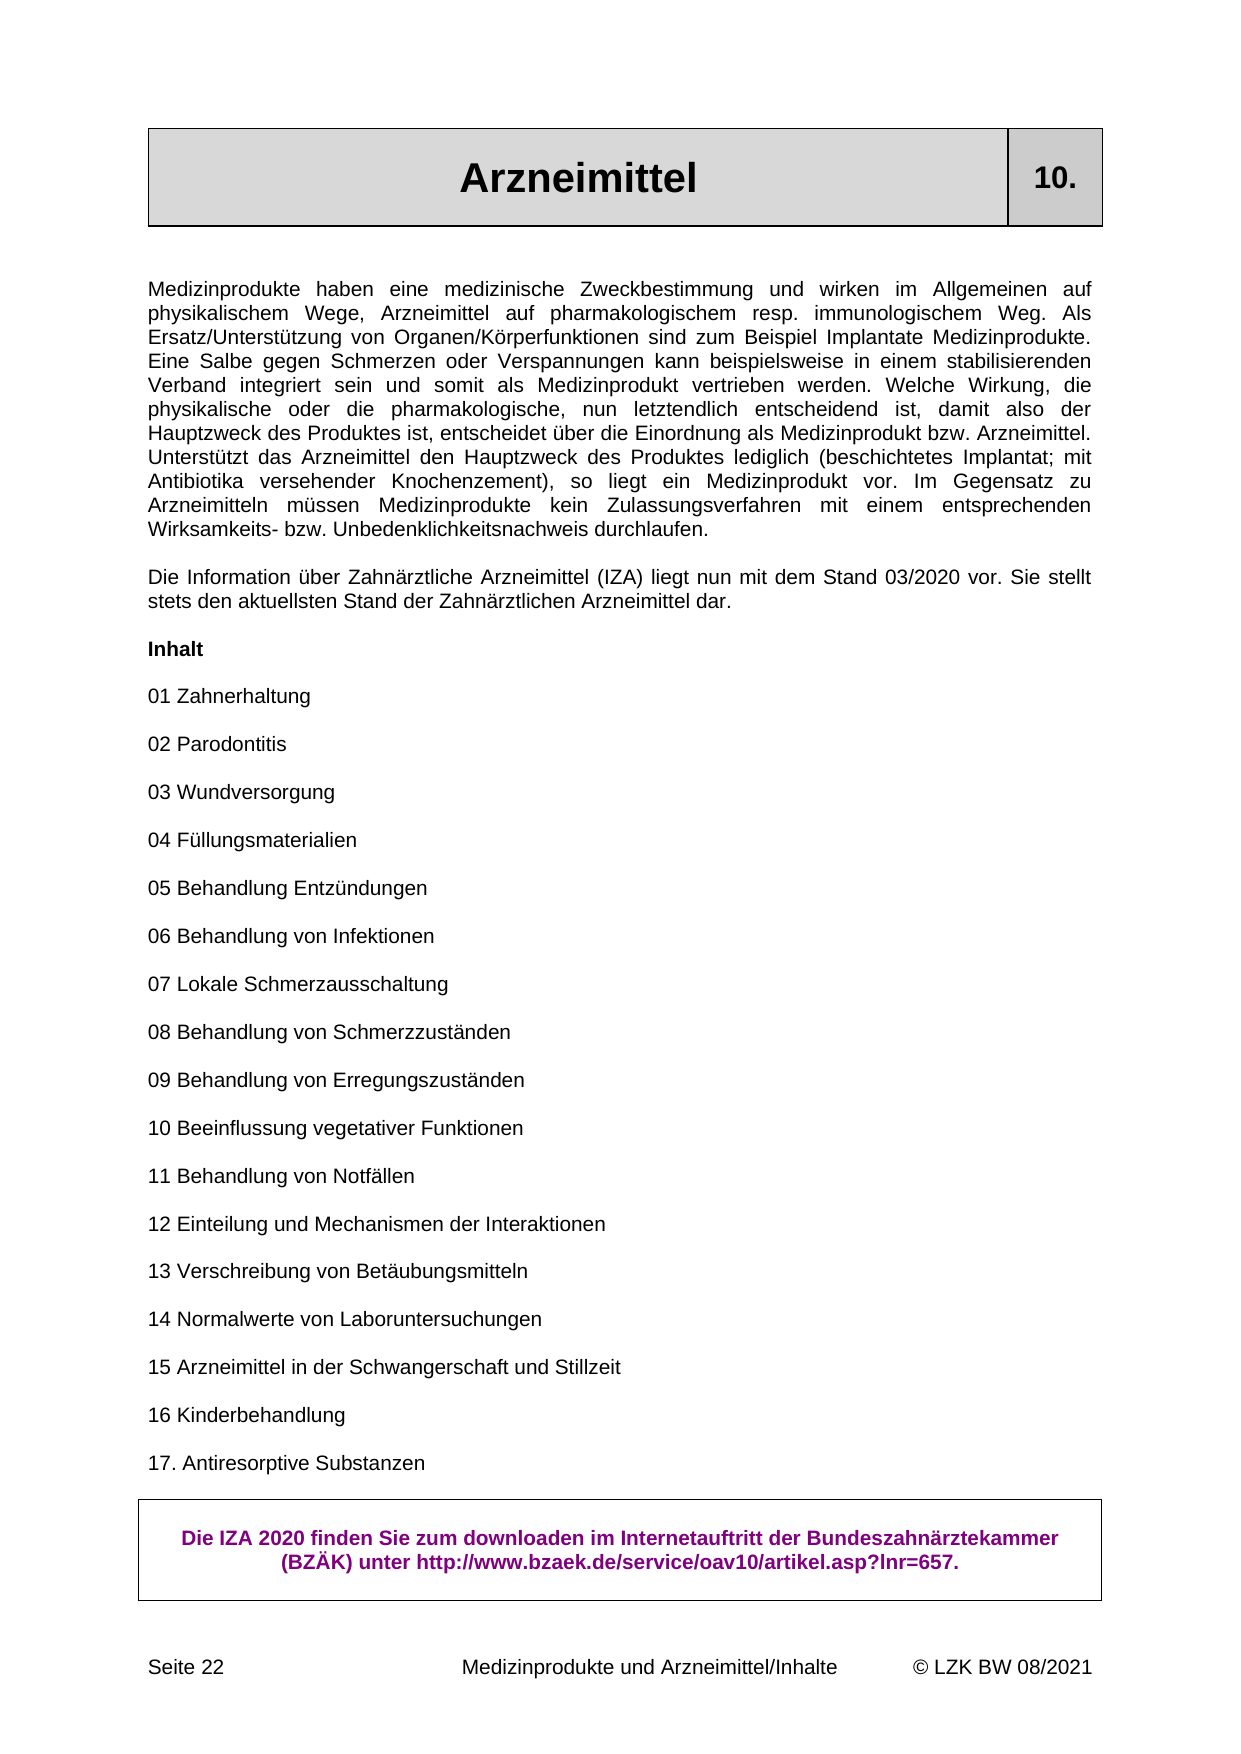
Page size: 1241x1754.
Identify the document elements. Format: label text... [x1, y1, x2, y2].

text Medizinprodukte haben eine medizinische Zweckbestimmung und wirken im Allgemeinen auf physikalischem Wege, Arzneimittel auf pharmakologischem resp. immunologischem Weg. Als Ersatz/Unterstützung von Organen/Körperfunktionen sind zum Beispiel Implantate Medizinprodukte. Eine Salbe gegen Schmerzen oder Verspannungen kann beispielsweise in einem stabilisierenden Verband integriert sein und somit als Medizinprodukt vertrieben werden. Welche Wirkung, die physikalische oder die pharmakologische, nun letztendlich entscheidend ist, damit also der Hauptzweck des Produktes ist, entscheidet über die Einordnung als Medizinprodukt bzw. Arzneimittel. Unterstützt das Arzneimittel den Hauptzweck des Produktes lediglich (beschichtetes Implantat; mit Antibiotika versehender Knochenzement), so liegt ein Medizinprodukt vor. Im Gegensatz zu Arzneimitteln müssen Medizinprodukte kein Zulassungsverfahren mit einem entsprechenden Wirksamkeits- bzw. Unbedenklichkeitsnachweis durchlaufen. [148, 277, 1092, 541]
text 01 Zahnerhaltung [148, 684, 1092, 708]
text 13 Verschreibung von Betäubungsmitteln [148, 1259, 1092, 1283]
text 11 Behandlung von Notfällen [148, 1163, 1092, 1187]
text 02 Parodontitis [148, 732, 1092, 756]
text Inhalt [148, 636, 1092, 660]
text 04 Füllungsmaterialien [148, 828, 1092, 852]
text 05 Behandlung Entzündungen [148, 876, 1092, 900]
text Die IZA 2020 finden Sie zum downloaden im Internetauftritt der Bundeszahnärztekammer (BZÄK) unter http://www.bzaek.de/service/oav10/artikel.asp?lnr=657. [139, 1523, 1101, 1600]
text 06 Behandlung von Infektionen [148, 924, 1092, 948]
text 17. Antiresorptive Substanzen [148, 1451, 1092, 1475]
text 12 Einteilung und Mechanismen der Interaktionen [148, 1211, 1092, 1235]
text 03 Wundversorgung [148, 780, 1092, 804]
text 16 Kinderbehandlung [148, 1403, 1092, 1427]
text 09 Behandlung von Erregungszuständen [148, 1068, 1092, 1092]
text 15 Arzneimittel in der Schwangerschaft und Stillzeit [148, 1355, 1092, 1379]
text 14 Normalwerte von Laboruntersuchungen [148, 1307, 1092, 1331]
text 10 Beeinflussung vegetativer Funktionen [148, 1116, 1092, 1139]
table_header 10. [1009, 129, 1102, 225]
text Die Information über Zahnärztliche Arzneimittel (IZA) liegt nun mit dem Stand 03/2020 vor. Sie stellt stets den aktuellsten Stand der Zahnärztlichen Arzneimittel dar. [148, 564, 1092, 612]
table_header Arzneimittel [149, 129, 1007, 225]
text 07 Lokale Schmerzausschaltung [148, 972, 1092, 996]
text 08 Behandlung von Schmerzzuständen [148, 1020, 1092, 1044]
